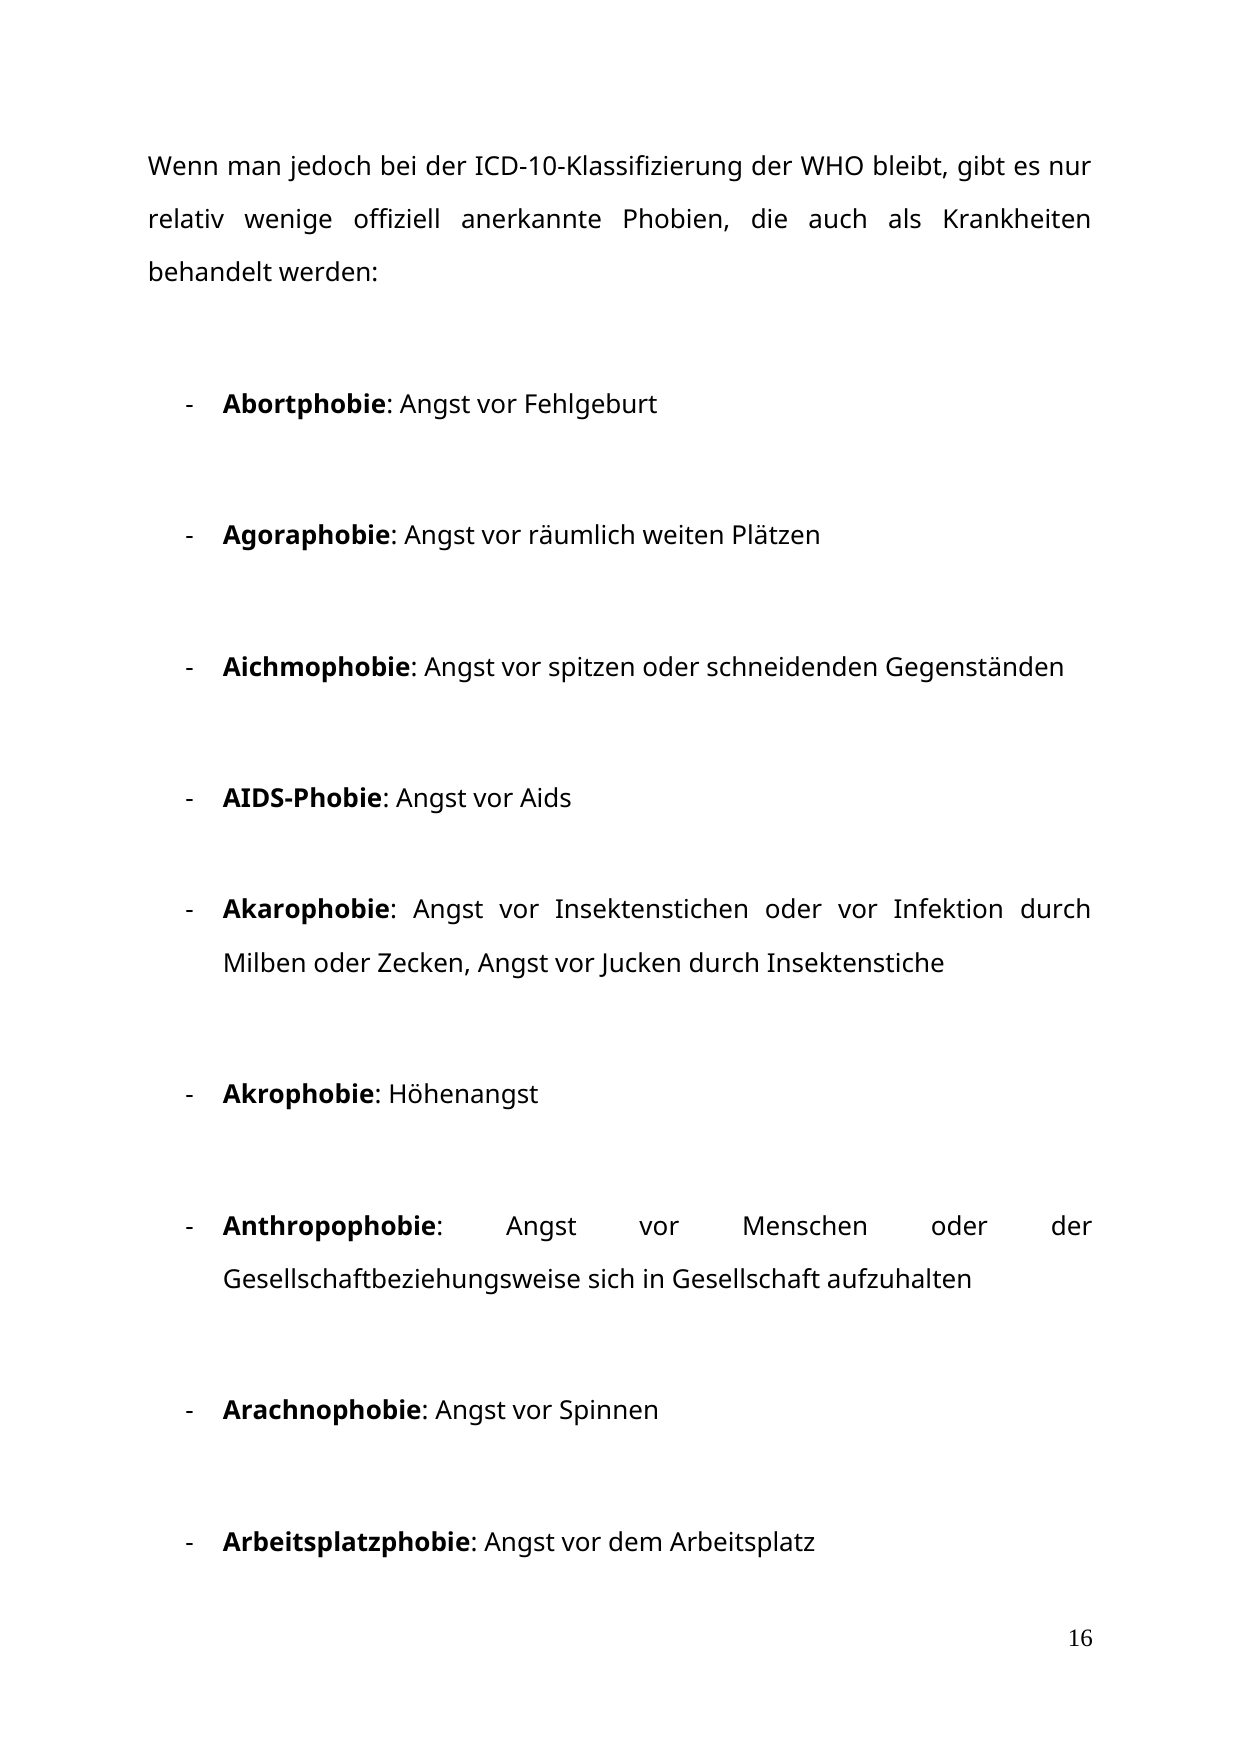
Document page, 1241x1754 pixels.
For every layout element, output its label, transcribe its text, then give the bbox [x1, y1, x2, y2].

list AIDS-Phobie: Angst vor Aids [185, 780, 1093, 815]
list Agoraphobie: Angst vor räumlich weiten Plätzen [185, 517, 1093, 552]
text Wenn man jedoch bei der ICD-10-Klassifizierung der WHO bleibt, gibt es nur relativ wenige offiziell anerkannte Phobien, die auch als Krankheiten behandelt werden: [148, 148, 1093, 289]
list Aichmophobie: Angst vor spitzen oder schneidenden Gegenständen [185, 648, 1093, 684]
list Akarophobie: Angst vor Insektenstichen oder vor Infektion durch Milben oder Zecken, Angst vor Jucken durch Insektenstiche [185, 891, 1093, 980]
list Arbeitsplatzphobie: Angst vor dem Arbeitsplatz [185, 1523, 1093, 1559]
list Akrophobie: Höhenangst [185, 1076, 1093, 1111]
list Anthropophobie: Angst vor Menschen oder der Gesellschaftbeziehungsweise sich in Gesellschaft aufzuhalten [185, 1207, 1093, 1296]
list Abortphobie: Angst vor Fehlgeburt [185, 386, 1093, 421]
list Arachnophobie: Angst vor Spinnen [185, 1392, 1093, 1427]
